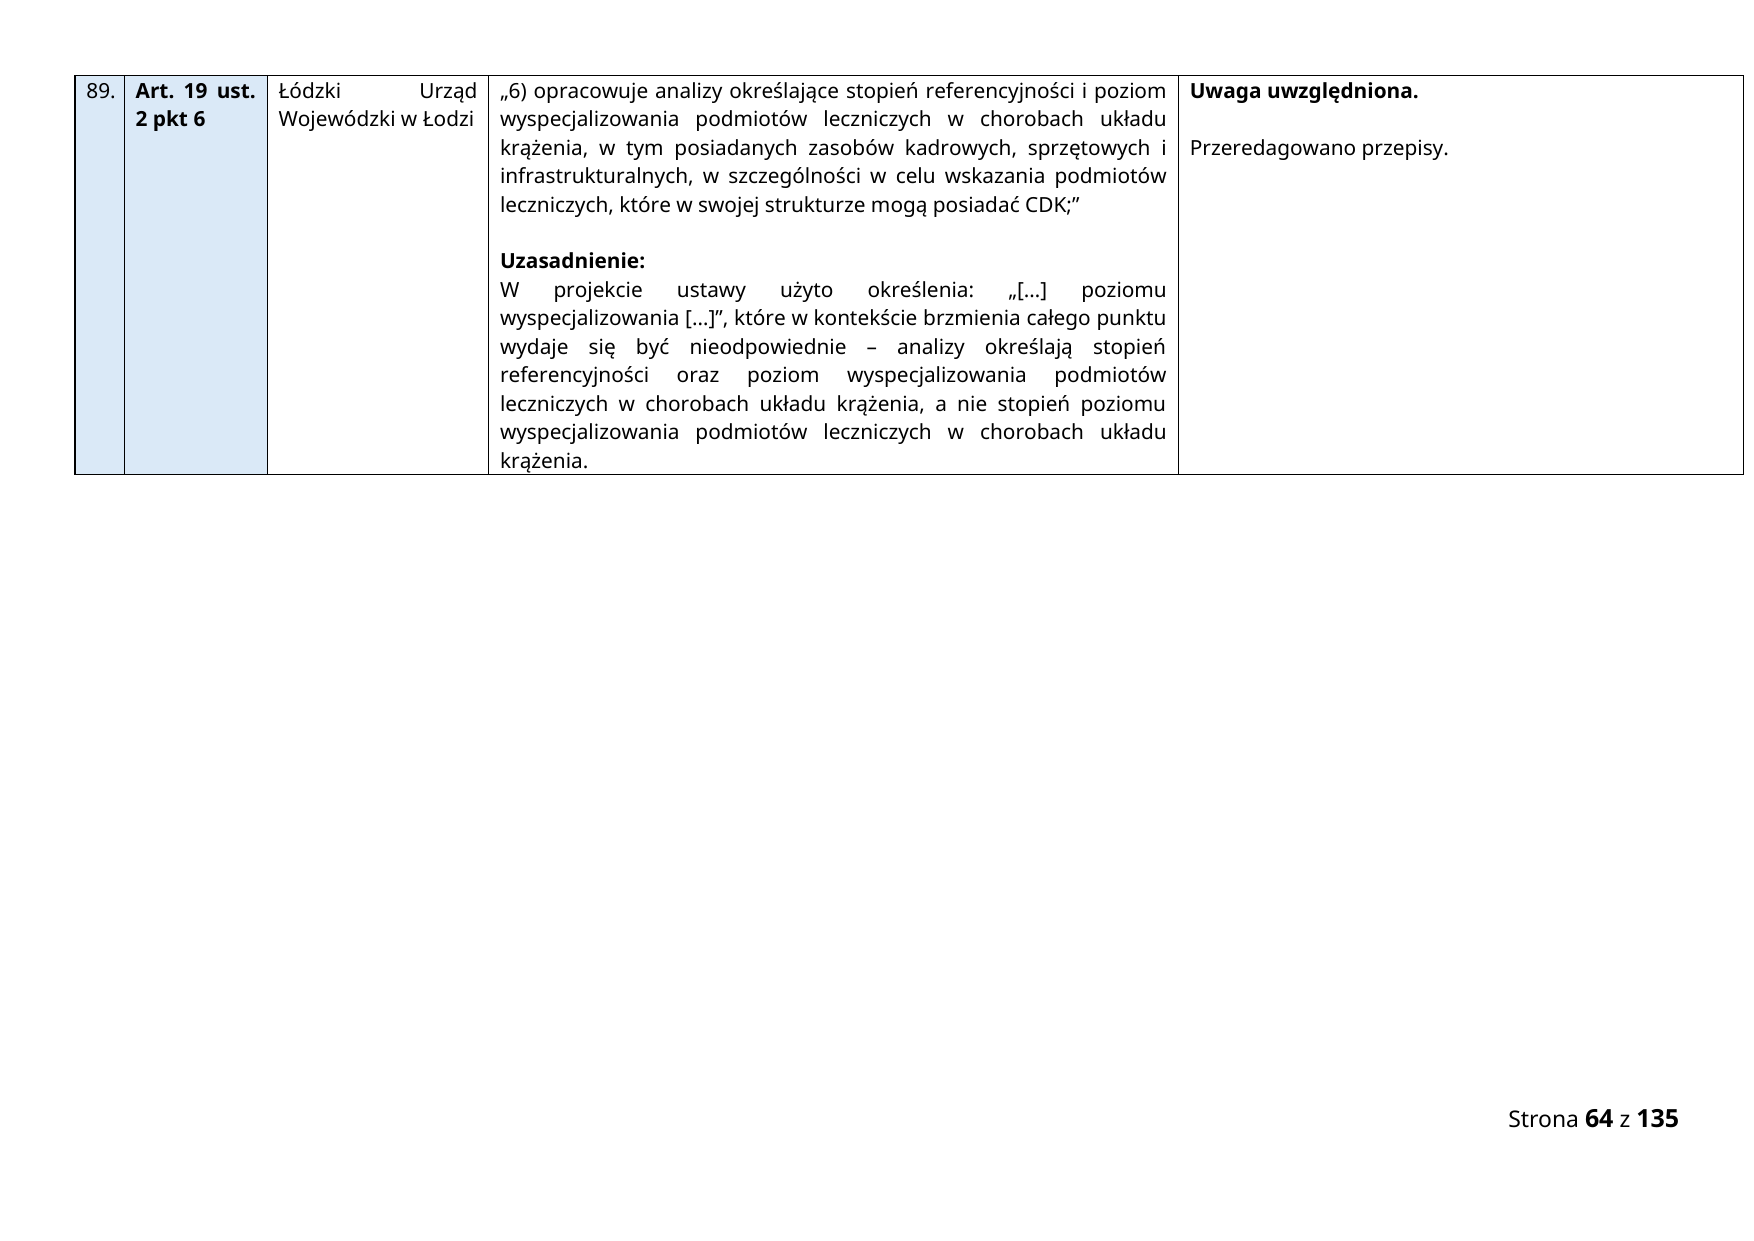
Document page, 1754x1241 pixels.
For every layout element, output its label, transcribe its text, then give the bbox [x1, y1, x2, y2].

table_cell Łódzki Urząd Wojewódzki w Łodzi [268, 76, 488, 474]
table_cell „6) opracowuje analizy określające stopień referencyjności i poziom wyspecjalizowania podmiotów leczniczych w chorobach układu krążenia, w tym posiadanych zasobów kadrowych, sprzętowych i infrastrukturalnych, w szczególności w celu wskazania podmiotów leczniczych, które w swojej strukturze mogą posiadać CDK;” Uzasadnienie: W projekcie ustawy użyto określenia: „[…] poziomu wyspecjalizowania […]”, które w kontekście brzmienia całego punktu wydaje się być nieodpowiednie – analizy określają stopień referencyjności oraz poziom wyspecjalizowania podmiotów leczniczych w chorobach układu krążenia, a nie stopień poziomu wyspecjalizowania podmiotów leczniczych w chorobach układu krążenia. [489, 76, 1178, 474]
table_cell Uwaga uwzględniona. Przeredagowano przepisy. [1179, 76, 1743, 474]
table_cell Art. 19 ust. 2 pkt 6 [125, 76, 267, 474]
table_cell [76, 76, 124, 474]
